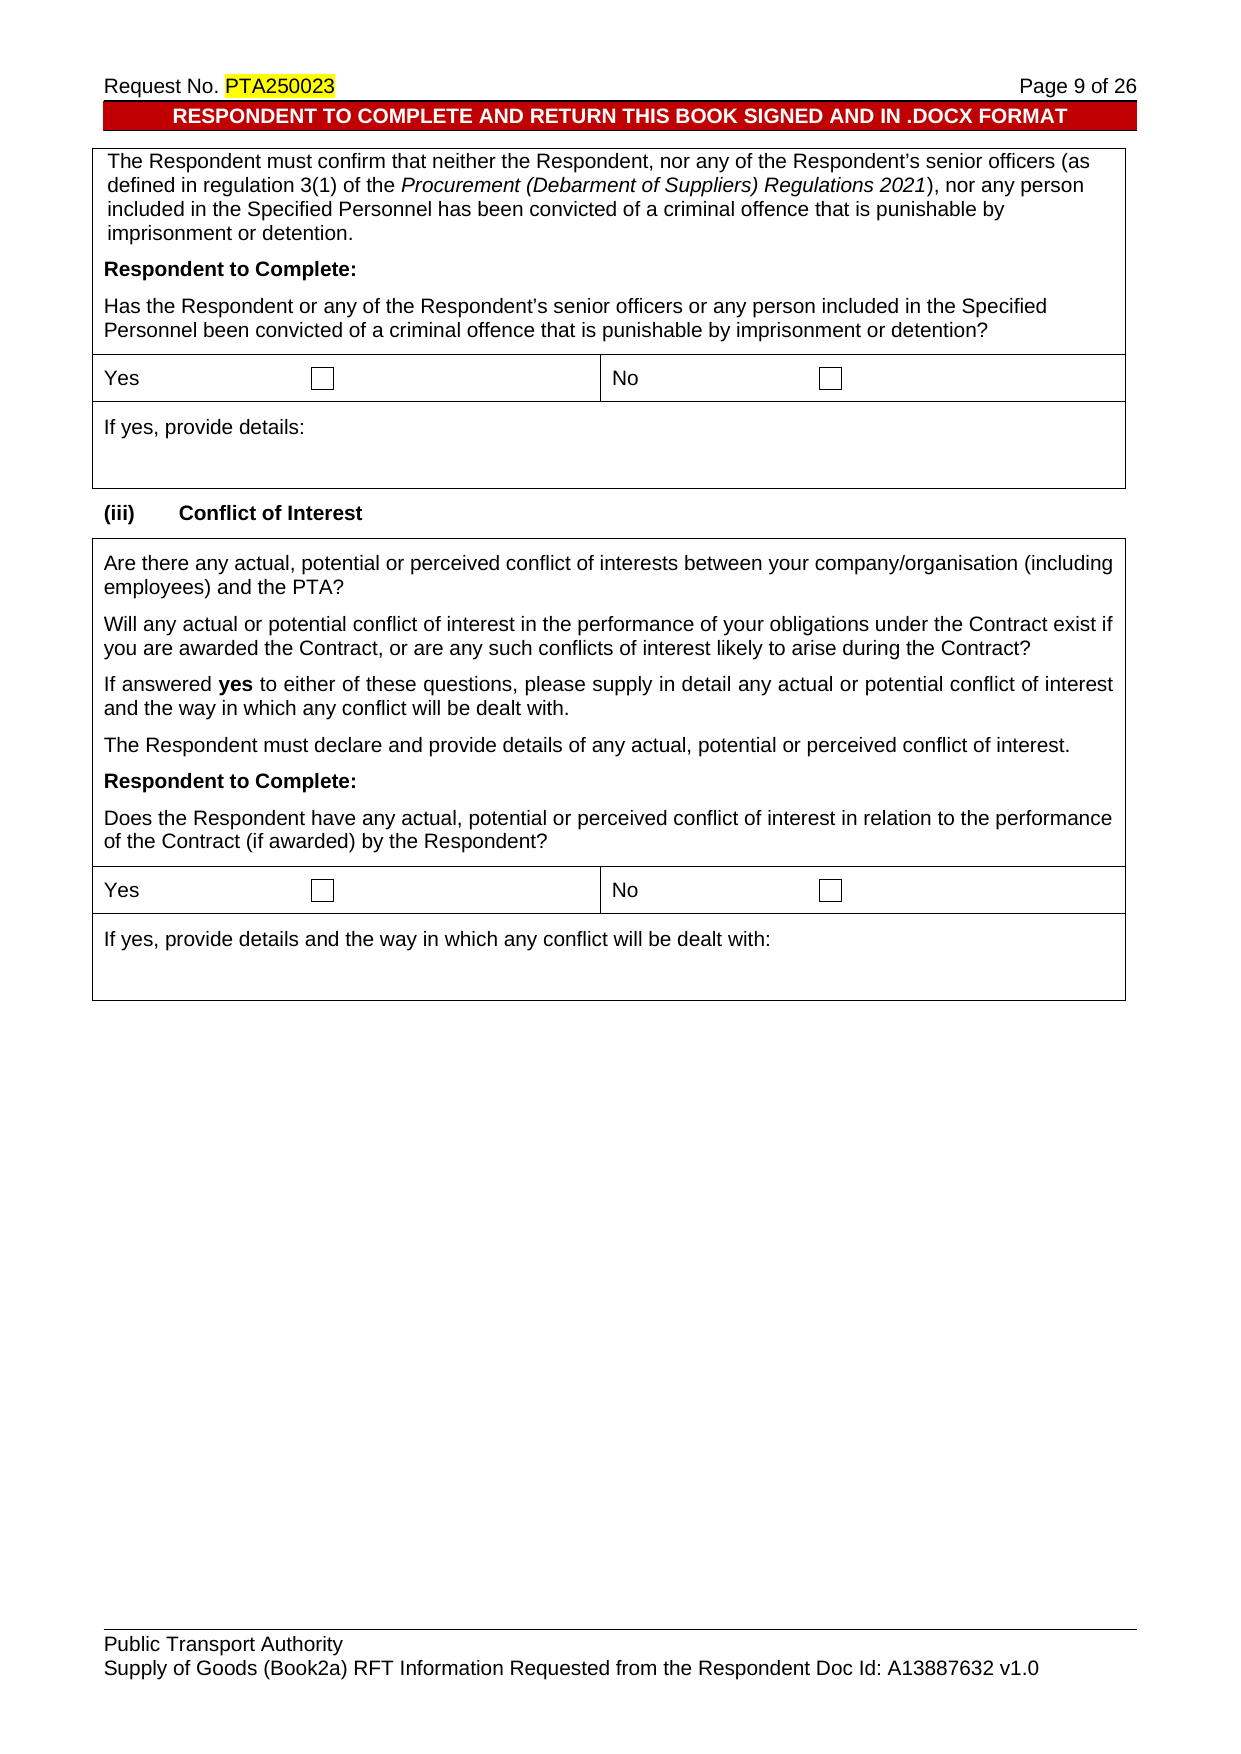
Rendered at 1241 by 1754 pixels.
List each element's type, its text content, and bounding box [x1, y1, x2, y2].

table_cell No [601, 867, 1125, 913]
table_cell Yes [93, 867, 600, 913]
table_header Are there any actual, potential or perceived conflict of interests between your company/organisation (including employees) and the PTA? Will any actual or potential conflict of interest in the performance of your obligations under the Contract exist if you are awarded the Contract, or are any such conflicts of interest likely to arise during the Contract? If answered yes to either of these questions, please supply in detail any actual or potential conflict of interest and the way in which any conflict will be dealt with. The Respondent must declare and provide details of any actual, potential or perceived conflict of interest. Respondent to Complete: Does the Respondent have any actual, potential or perceived conflict of interest in relation to the performance of the Contract (if awarded) by the Respondent? [93, 539, 1125, 866]
table_cell No [601, 355, 1125, 401]
text (iii) Conflict of Interest [103, 501, 1137, 525]
table_cell If yes, provide details: [93, 402, 1125, 488]
table_cell If yes, provide details and the way in which any conflict will be dealt with: [93, 914, 1125, 999]
table_cell Yes [93, 355, 600, 401]
table_header The Respondent must confirm that neither the Respondent, nor any of the Respondent’s senior officers (as defined in regulation 3(1) of the Procurement (Debarment of Suppliers) Regulations 2021), nor any person included in the Specified Personnel has been convicted of a criminal offence that is punishable by imprisonment or detention. Respondent to Complete: Has the Respondent or any of the Respondent’s senior officers or any person included in the Specified Personnel been convicted of a criminal offence that is punishable by imprisonment or detention? [93, 149, 1125, 354]
